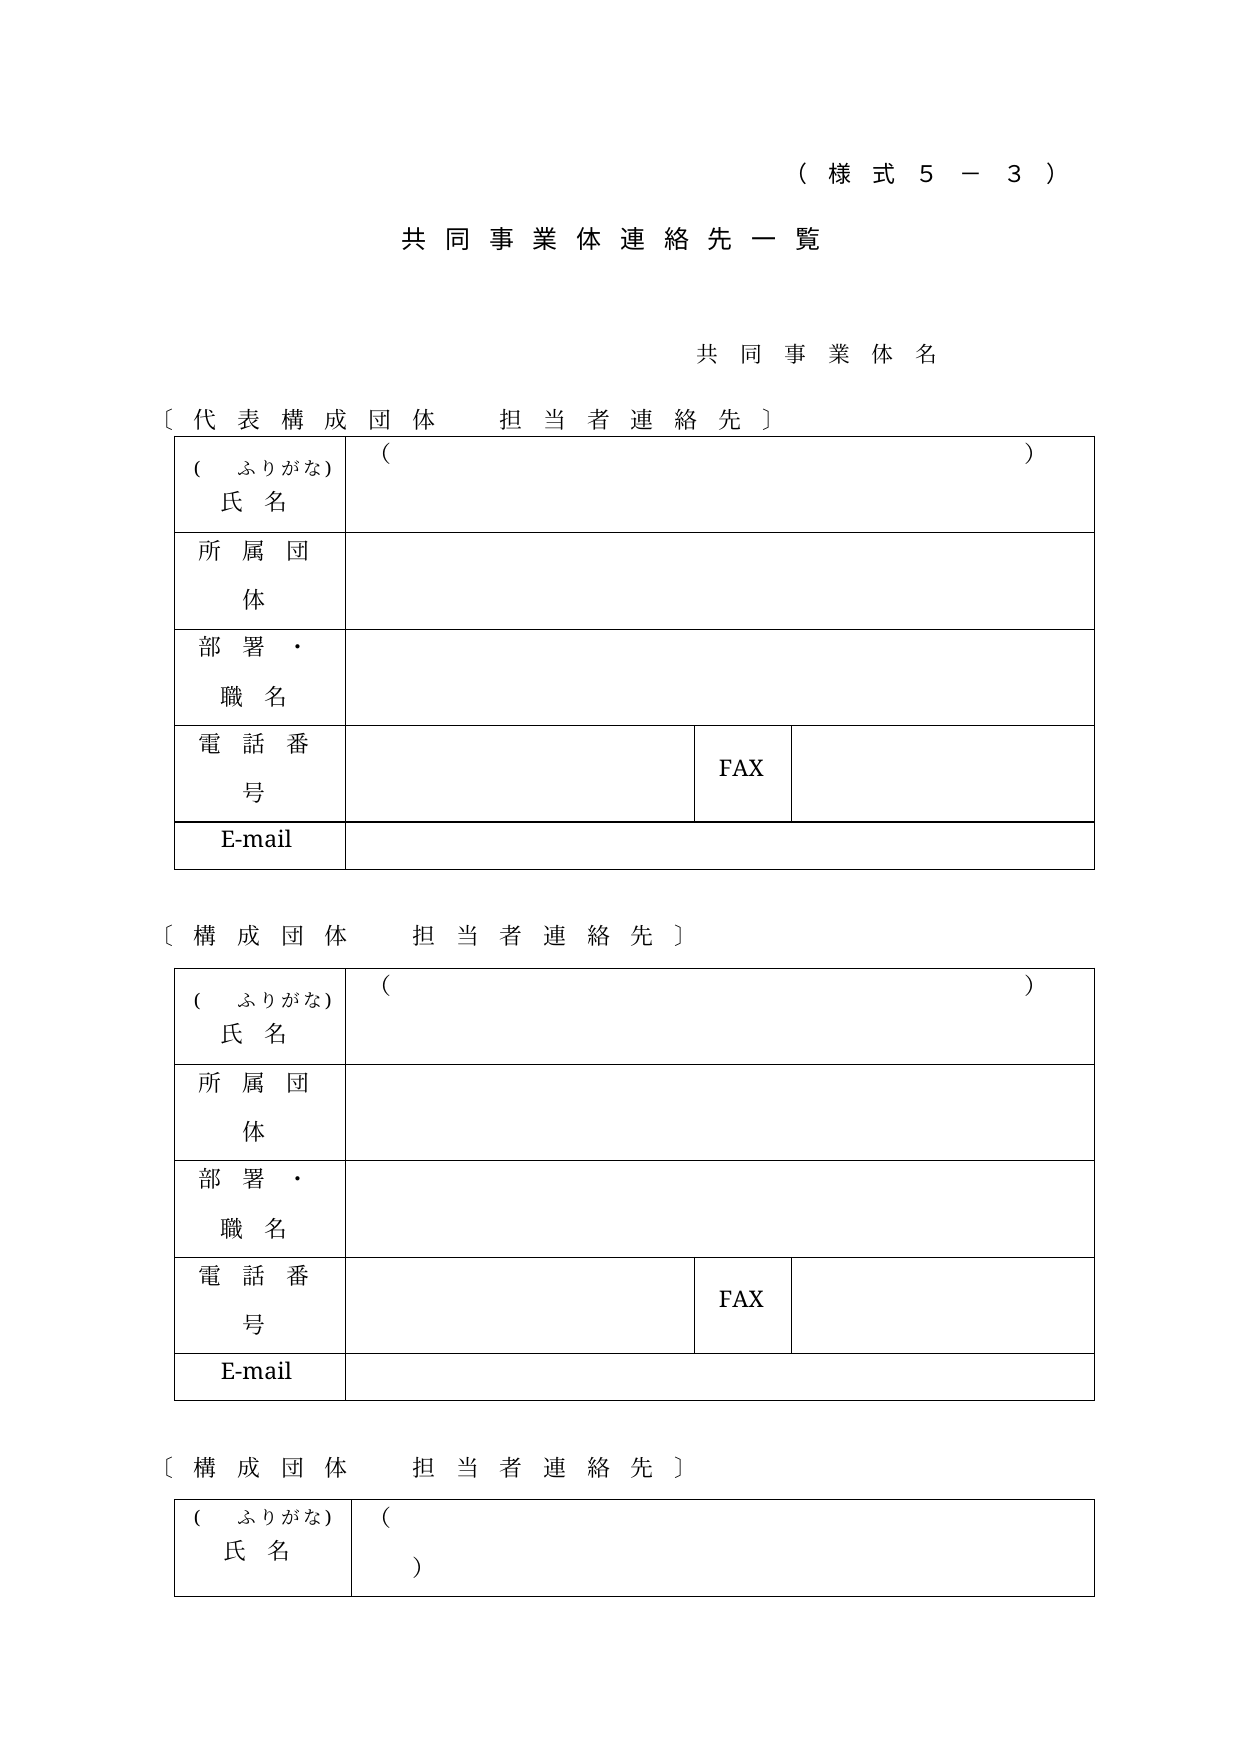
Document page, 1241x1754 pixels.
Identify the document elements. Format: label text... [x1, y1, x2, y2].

table_header （ ） [346, 437, 1094, 532]
table_cell 所属団体 [175, 533, 345, 628]
table_cell 部署・職名 [175, 630, 345, 725]
table_cell [346, 1161, 1094, 1257]
table_cell [346, 1065, 1094, 1160]
text 共同事業体連絡先一覧 [150, 205, 1090, 271]
table_cell [792, 1258, 1094, 1353]
text （様式５－３） [150, 139, 1090, 205]
table_cell [346, 1258, 694, 1353]
table_cell [346, 726, 694, 821]
table_cell 電話番号 [175, 1258, 345, 1353]
text 共同事業体名 [685, 337, 1093, 370]
table_header (ふりがな) 氏名 [175, 969, 345, 1064]
table_cell 電話番号 [175, 726, 345, 821]
text 〔構成団体 担当者連絡先〕 [150, 1450, 1090, 1483]
table_cell [346, 1354, 1094, 1400]
table_cell 部署・職名 [175, 1161, 345, 1257]
table_cell [346, 630, 1094, 725]
table_header （ ） [346, 969, 1094, 1064]
table_cell E-mail [175, 823, 345, 868]
text 〔構成団体 担当者連絡先〕 [150, 918, 1090, 951]
table_cell FAX [695, 1258, 791, 1353]
table_cell FAX [695, 726, 791, 821]
table_header （ ） [352, 1500, 1094, 1596]
table_cell [346, 823, 1094, 868]
table_cell [792, 726, 1094, 821]
table_cell 所属団体 [175, 1065, 345, 1160]
table_header (ふりがな) 氏名 [175, 437, 345, 532]
table_cell [346, 533, 1094, 628]
text 〔代表構成団体 担当者連絡先〕 [150, 403, 1090, 436]
table_header (ふりがな) 氏名 [175, 1500, 351, 1596]
table_cell E-mail [175, 1354, 345, 1400]
